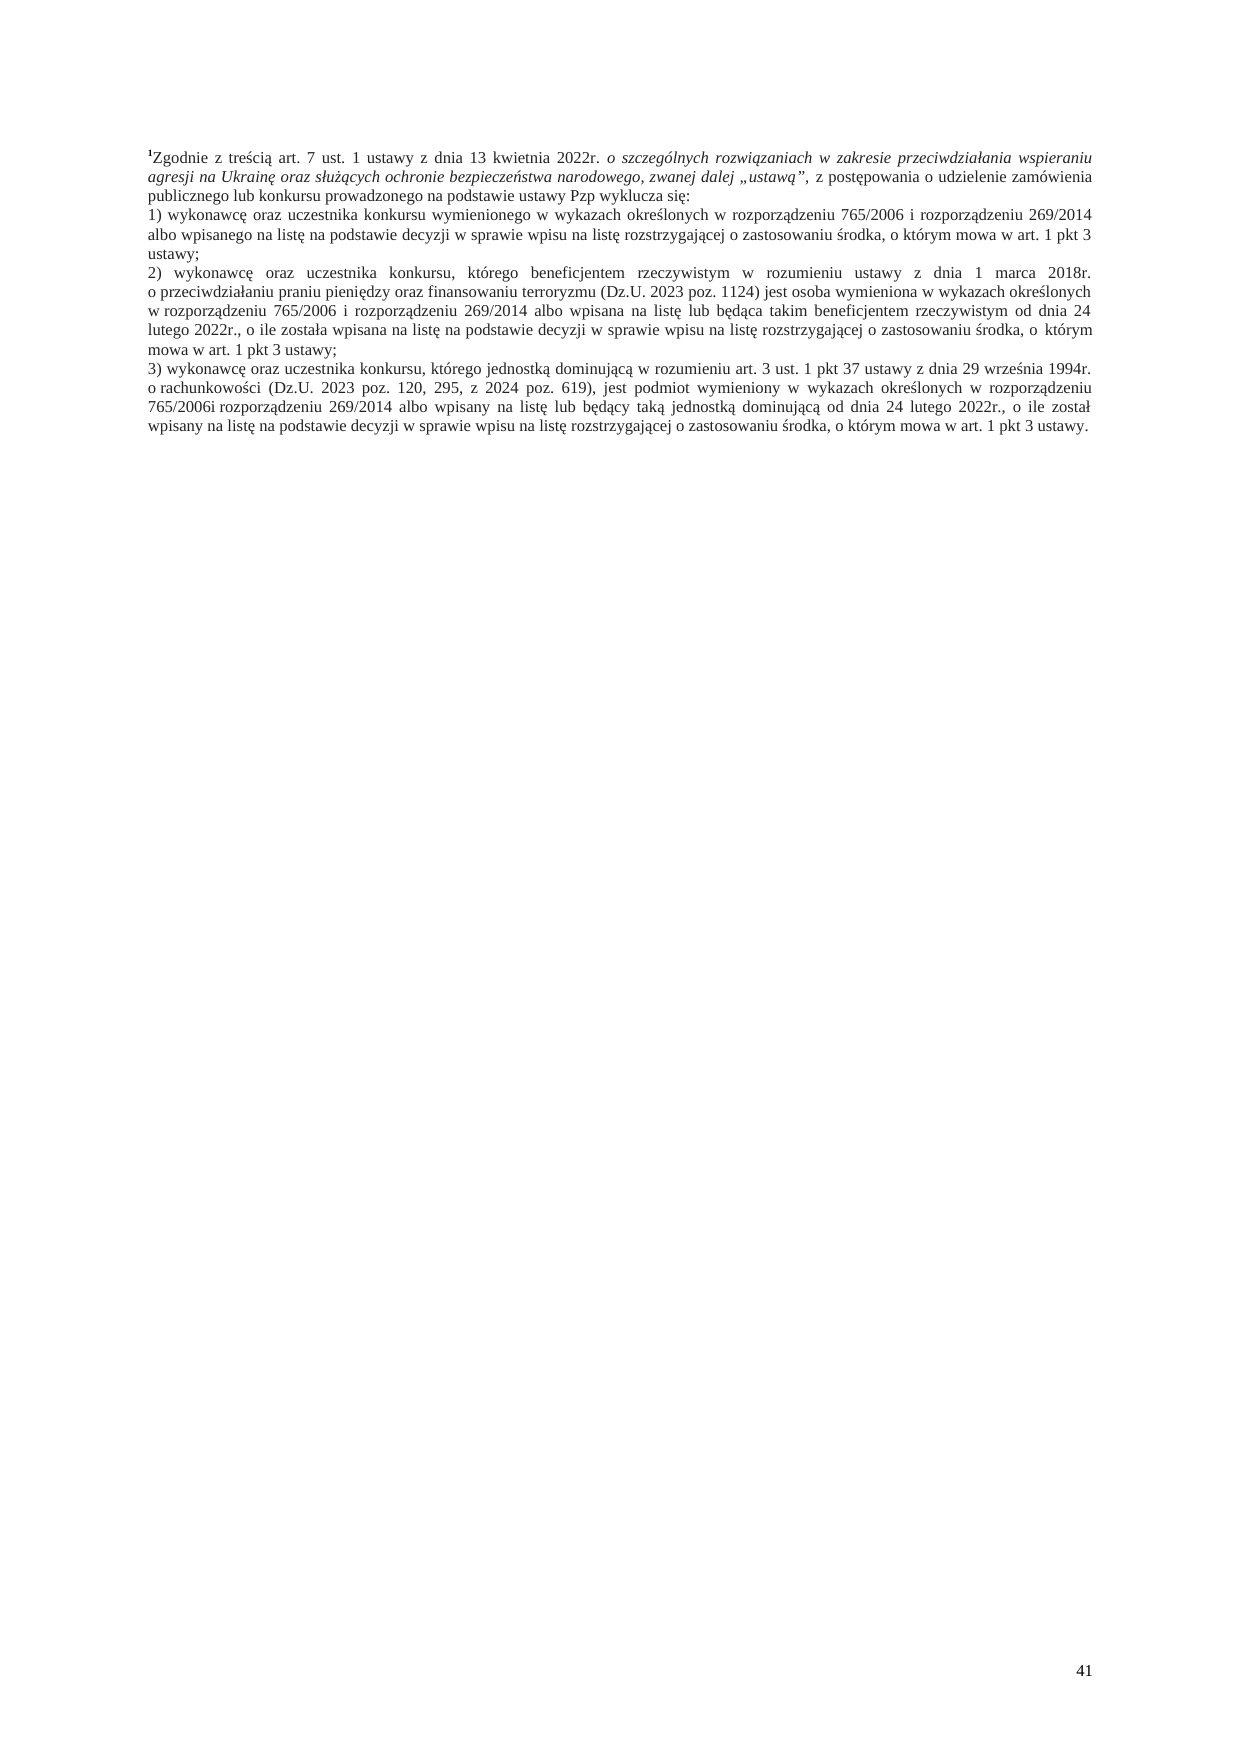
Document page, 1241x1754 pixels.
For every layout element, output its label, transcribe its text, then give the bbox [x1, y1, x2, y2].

text 3) wykonawcę oraz uczestnika konkursu, którego jednostką dominującą w rozumieniu art. 3 ust. 1 pkt 37 ustawy z dnia 29 września 1994r. o rachunkowości (Dz.U. 2023 poz. 120, 295, z 2024 poz. 619), jest podmiot wymieniony w wykazach określonych w rozporządzeniu 765/2006i rozporządzeniu 269/2014 albo wpisany na listę lub będący taką jednostką dominującą od dnia 24 lutego 2022r., o ile został wpisany na listę na podstawie decyzji w sprawie wpisu na listę rozstrzygającej o zastosowaniu środka, o którym mowa w art. 1 pkt 3 ustawy. [148, 358, 1093, 435]
text 1Zgodnie z treścią art. 7 ust. 1 ustawy z dnia 13 kwietnia 2022r. o szczególnych rozwiązaniach w zakresie przeciwdziałania wspieraniu agresji na Ukrainę oraz służących ochronie bezpieczeństwa narodowego, zwanej dalej „ustawą”, z postępowania o udzielenie zamówienia publicznego lub konkursu prowadzonego na podstawie ustawy Pzp wyklucza się: [148, 148, 1093, 205]
text 1) wykonawcę oraz uczestnika konkursu wymienionego w wykazach określonych w rozporządzeniu 765/2006 i rozporządzeniu 269/2014 albo wpisanego na listę na podstawie decyzji w sprawie wpisu na listę rozstrzygającej o zastosowaniu środka, o którym mowa w art. 1 pkt 3 ustawy; [148, 205, 1093, 263]
text 2) wykonawcę oraz uczestnika konkursu, którego beneficjentem rzeczywistym w rozumieniu ustawy z dnia 1 marca 2018r. o przeciwdziałaniu praniu pieniędzy oraz finansowaniu terroryzmu (Dz.U. 2023 poz. 1124) jest osoba wymieniona w wykazach określonych w rozporządzeniu 765/2006 i rozporządzeniu 269/2014 albo wpisana na listę lub będąca takim beneficjentem rzeczywistym od dnia 24 lutego 2022r., o ile została wpisana na listę na podstawie decyzji w sprawie wpisu na listę rozstrzygającej o zastosowaniu środka, o którym mowa w art. 1 pkt 3 ustawy; [148, 263, 1093, 358]
